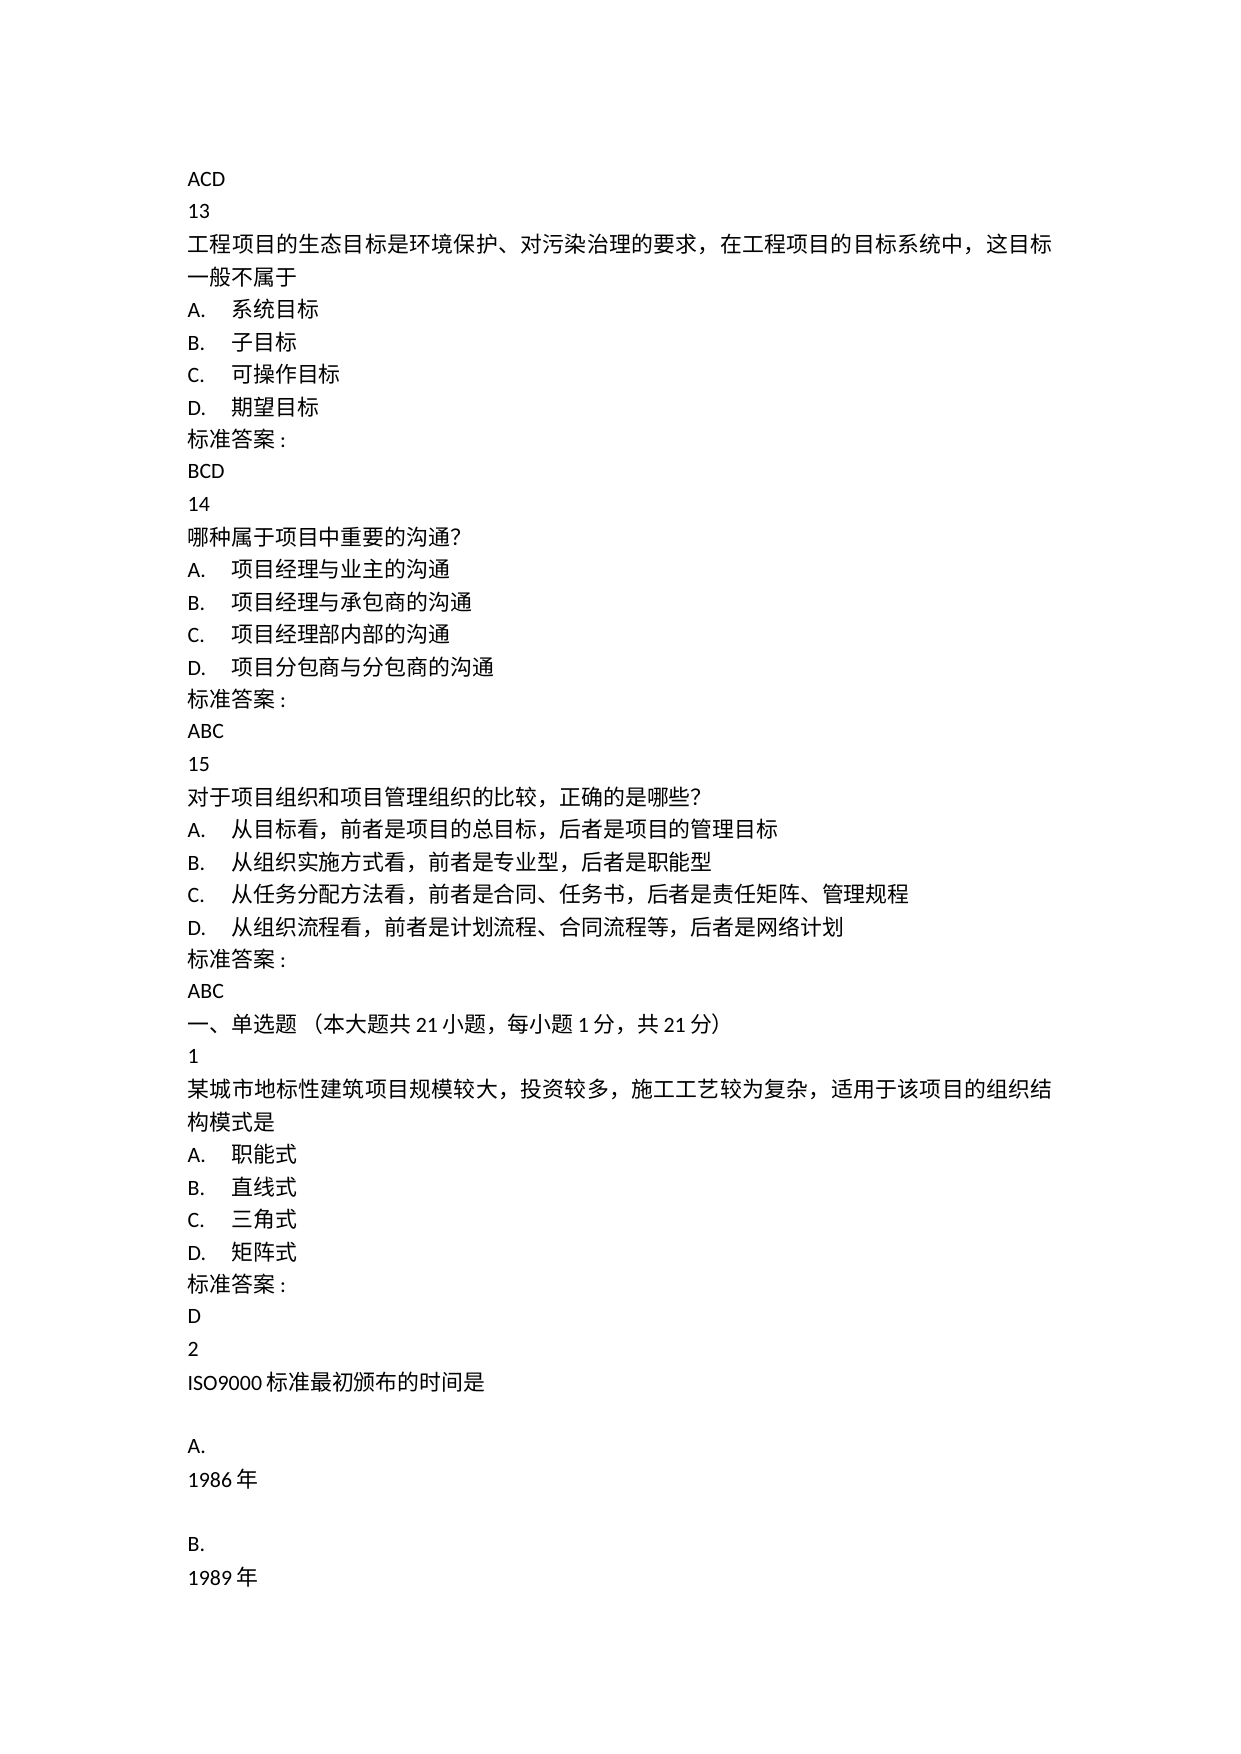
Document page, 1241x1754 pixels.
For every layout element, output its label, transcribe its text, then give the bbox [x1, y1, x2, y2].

text 标准答案 : [187, 422, 1053, 454]
text D [187, 1299, 1053, 1332]
text 1989年 [187, 1559, 1053, 1592]
text C. 可操作目标 [187, 357, 1053, 389]
text 标准答案 : [187, 1267, 1053, 1299]
text B. 直线式 [187, 1169, 1053, 1202]
text 对于项目组织和项目管理组织的比较，正确的是哪些？ [187, 779, 1053, 812]
text 14 [187, 487, 1053, 519]
text C. 从任务分配方法看，前者是合同、任务书，后者是责任矩阵、管理规程 [187, 877, 1053, 909]
text D. 从组织流程看，前者是计划流程、合同流程等，后者是网络计划 [187, 909, 1053, 942]
text A. [187, 1429, 1053, 1462]
text 1 [187, 1039, 1053, 1072]
text A. 从目标看，前者是项目的总目标，后者是项目的管理目标 [187, 812, 1053, 844]
text ABC [187, 714, 1053, 747]
text BCD [187, 454, 1053, 487]
text B. [187, 1527, 1053, 1559]
text D. 项目分包商与分包商的沟通 [187, 649, 1053, 682]
text B. 从组织实施方式看，前者是专业型，后者是职能型 [187, 844, 1053, 877]
text A. 系统目标 [187, 292, 1053, 324]
text D. 矩阵式 [187, 1234, 1053, 1267]
text C. 项目经理部内部的沟通 [187, 617, 1053, 649]
text 1986年 [187, 1462, 1053, 1494]
text 标准答案 : [187, 942, 1053, 974]
text B. 子目标 [187, 324, 1053, 357]
text 13 [187, 194, 1053, 227]
text ABC [187, 974, 1053, 1007]
text A. 职能式 [187, 1137, 1053, 1169]
text 工程项目的生态目标是环境保护、对污染治理的要求，在工程项目的目标系统中，这目标一般不属于 [187, 227, 1053, 292]
text 哪种属于项目中重要的沟通？ [187, 519, 1053, 552]
text 某城市地标性建筑项目规模较大，投资较多，施工工艺较为复杂，适用于该项目的组织结构模式是 [187, 1072, 1053, 1137]
text C. 三角式 [187, 1202, 1053, 1234]
text 2 [187, 1332, 1053, 1364]
text ISO9000标准最初颁布的时间是 [187, 1364, 1053, 1397]
text D. 期望目标 [187, 389, 1053, 422]
text 一、单选题 （本大题共21小题，每小题1分，共21分） [187, 1007, 1053, 1039]
text 标准答案 : [187, 682, 1053, 714]
text ACD [187, 162, 1053, 194]
text B. 项目经理与承包商的沟通 [187, 584, 1053, 617]
text 15 [187, 747, 1053, 779]
text A. 项目经理与业主的沟通 [187, 552, 1053, 584]
